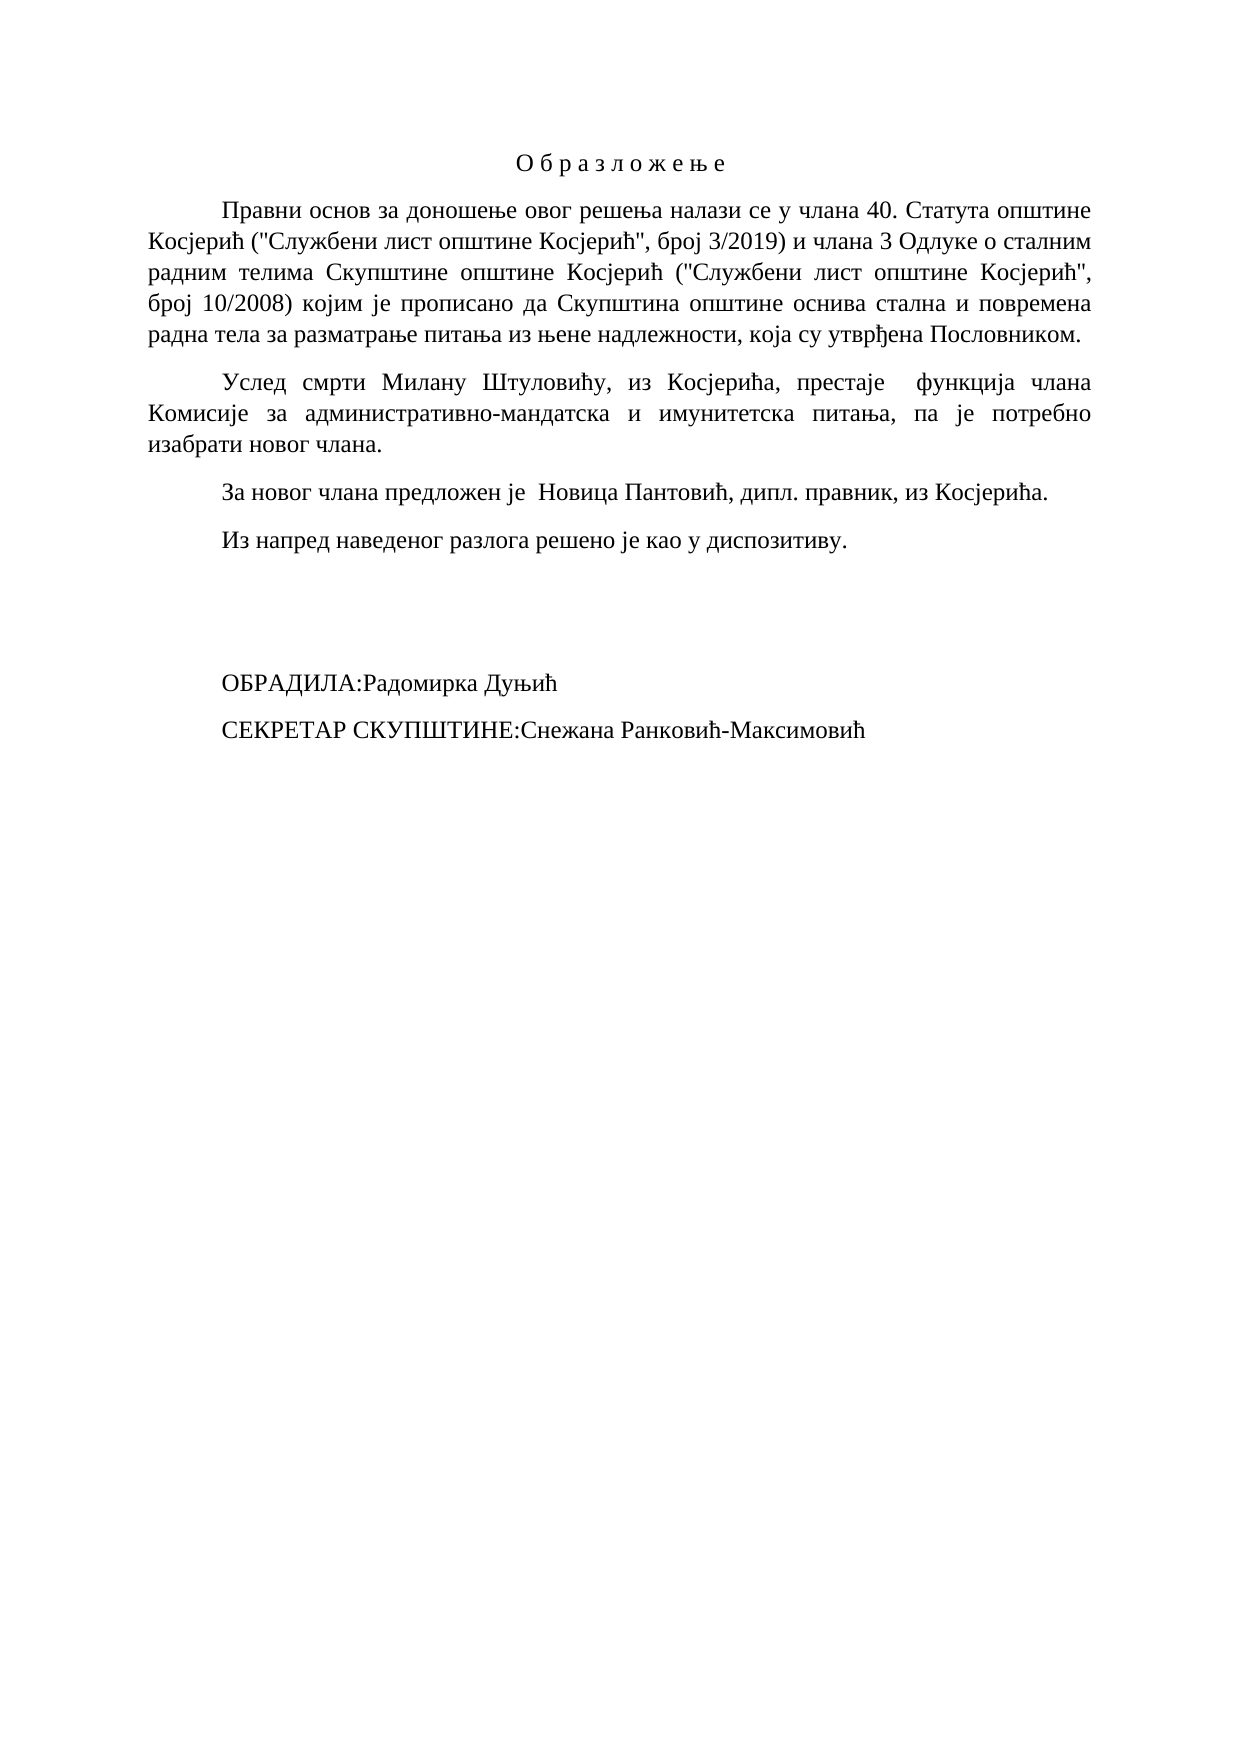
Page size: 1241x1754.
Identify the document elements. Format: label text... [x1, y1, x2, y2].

text О б р а з л о ж е њ е [148, 148, 1093, 176]
text СЕКРЕТАР СКУПШТИНЕ:Снежана Ранковић-Максимовић [148, 716, 1093, 744]
text Услед смрти Милану Штуловићу, из Косјерића, престаје функција члана Комисије за административно-мандатска и имунитетска питања, па је потребно изабрати новог члана. [148, 367, 1093, 458]
text ОБРАДИЛА:Радомирка Дуњић [148, 668, 1093, 697]
text За новог члана предложен је Новица Пантовић, дипл. правник, из Косјерића. [148, 477, 1093, 506]
text Из напред наведеног разлога решено је као у диспозитиву. [148, 525, 1093, 553]
text Правни основ за доношење овог решења налази се у члана 40. Статута општине Косјерић (''Службени лист општине Косјерић'', број 3/2019) и члана 3 Одлуке о сталним радним телима Скупштине општине Косјерић (''Службени лист општине Косјерић'', број 10/2008) којим је прописано да Скупштина општине оснива стална и повремена радна тела за разматрање питања из њене надлежности, која су утврђена Пословником. [148, 195, 1093, 348]
